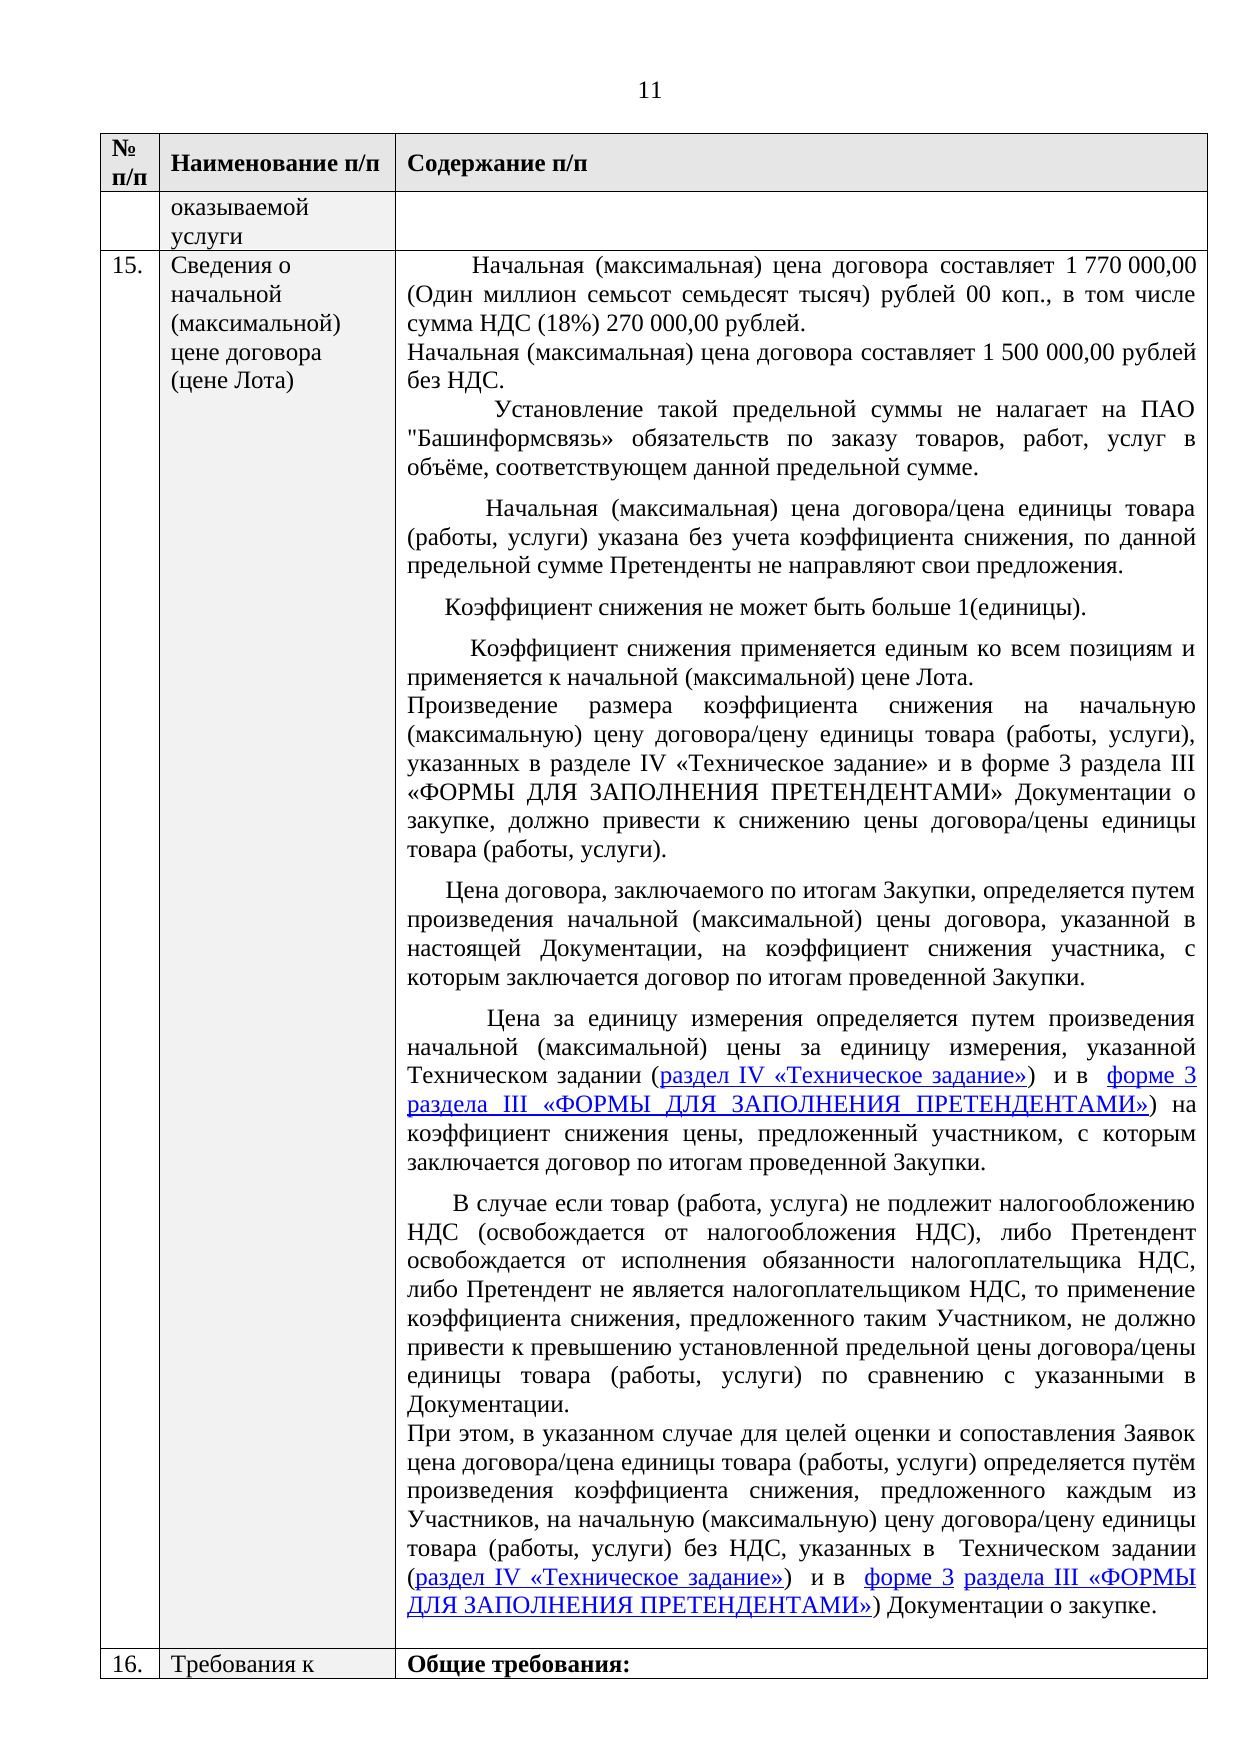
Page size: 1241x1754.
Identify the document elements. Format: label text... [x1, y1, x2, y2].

table_cell [101, 1649, 159, 1678]
table_cell Начальная (максимальная) цена договора составляет 1 770 000,00 (Один миллион семьсот семьдесят тысяч) рублей 00 коп., в том числе сумма НДС (18%) 270 000,00 рублей. Начальная (максимальная) цена договора составляет 1 500 000,00 рублей без НДС. Установление такой предельной суммы не налагает на ПАО "Башинформсвязь» обязательств по заказу товаров, работ, услуг в объёме, соответствующем данной предельной сумме. Начальная (максимальная) цена договора/цена единицы товара (работы, услуги) указана без учета коэффициента снижения, по данной предельной сумме Претенденты не направляют свои предложения. Коэффициент снижения не может быть больше 1(единицы). Коэффициент снижения применяется единым ко всем позициям и применяется к начальной (максимальной) цене Лота. Произведение размера коэффициента снижения на начальную (максимальную) цену договора/цену единицы товара (работы, услуги), указанных в разделе IV «Техническое задание» и в форме 3 раздела III «ФОРМЫ ДЛЯ ЗАПОЛНЕНИЯ ПРЕТЕНДЕНТАМИ» Документации о закупке, должно привести к снижению цены договора/цены единицы товара (работы, услуги). Цена договора, заключаемого по итогам Закупки, определяется путем произведения начальной (максимальной) цены договора, указанной в настоящей Документации, на коэффициент снижения участника, с которым заключается договор по итогам проведенной Закупки. Цена за единицу измерения определяется путем произведения начальной (максимальной) цены за единицу измерения, указанной Техническом задании (раздел IV «Техническое задание») и в форме 3 раздела III «ФОРМЫ ДЛЯ ЗАПОЛНЕНИЯ ПРЕТЕНДЕНТАМИ») на коэффициент снижения цены, предложенный участником, с которым заключается договор по итогам проведенной Закупки. В случае если товар (работа, услуга) не подлежит налогообложению НДС (освобождается от налогообложения НДС), либо Претендент освобождается от исполнения обязанности налогоплательщика НДС, либо Претендент не является налогоплательщиком НДС, то применение коэффициента снижения, предложенного таким Участником, не должно привести к превышению установленной предельной цены договора/цены единицы товара (работы, услуги) по сравнению с указанными в Документации. При этом, в указанном случае для целей оценки и сопоставления Заявок цена договора/цена единицы товара (работы, услуги) определяется путём произведения коэффициента снижения, предложенного каждым из Участников, на начальную (максимальную) цену договора/цену единицы товара (работы, услуги) без НДС, указанных в Техническом задании (раздел IV «Техническое задание») и в форме 3 раздела III «ФОРМЫ ДЛЯ ЗАПОЛНЕНИЯ ПРЕТЕНДЕНТАМИ») Документации о закупке. [396, 251, 1207, 1648]
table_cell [160, 192, 395, 249]
table_cell Сведения о начальной (максимальной) цене договора (цене Лота) [160, 251, 395, 1648]
table_header № п/п [101, 134, 159, 191]
table_cell [101, 251, 159, 1648]
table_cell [160, 1649, 395, 1678]
table_cell [101, 192, 159, 249]
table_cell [396, 192, 1207, 249]
table_header Содержание п/п [396, 134, 1207, 191]
table_header Наименование п/п [160, 134, 395, 191]
